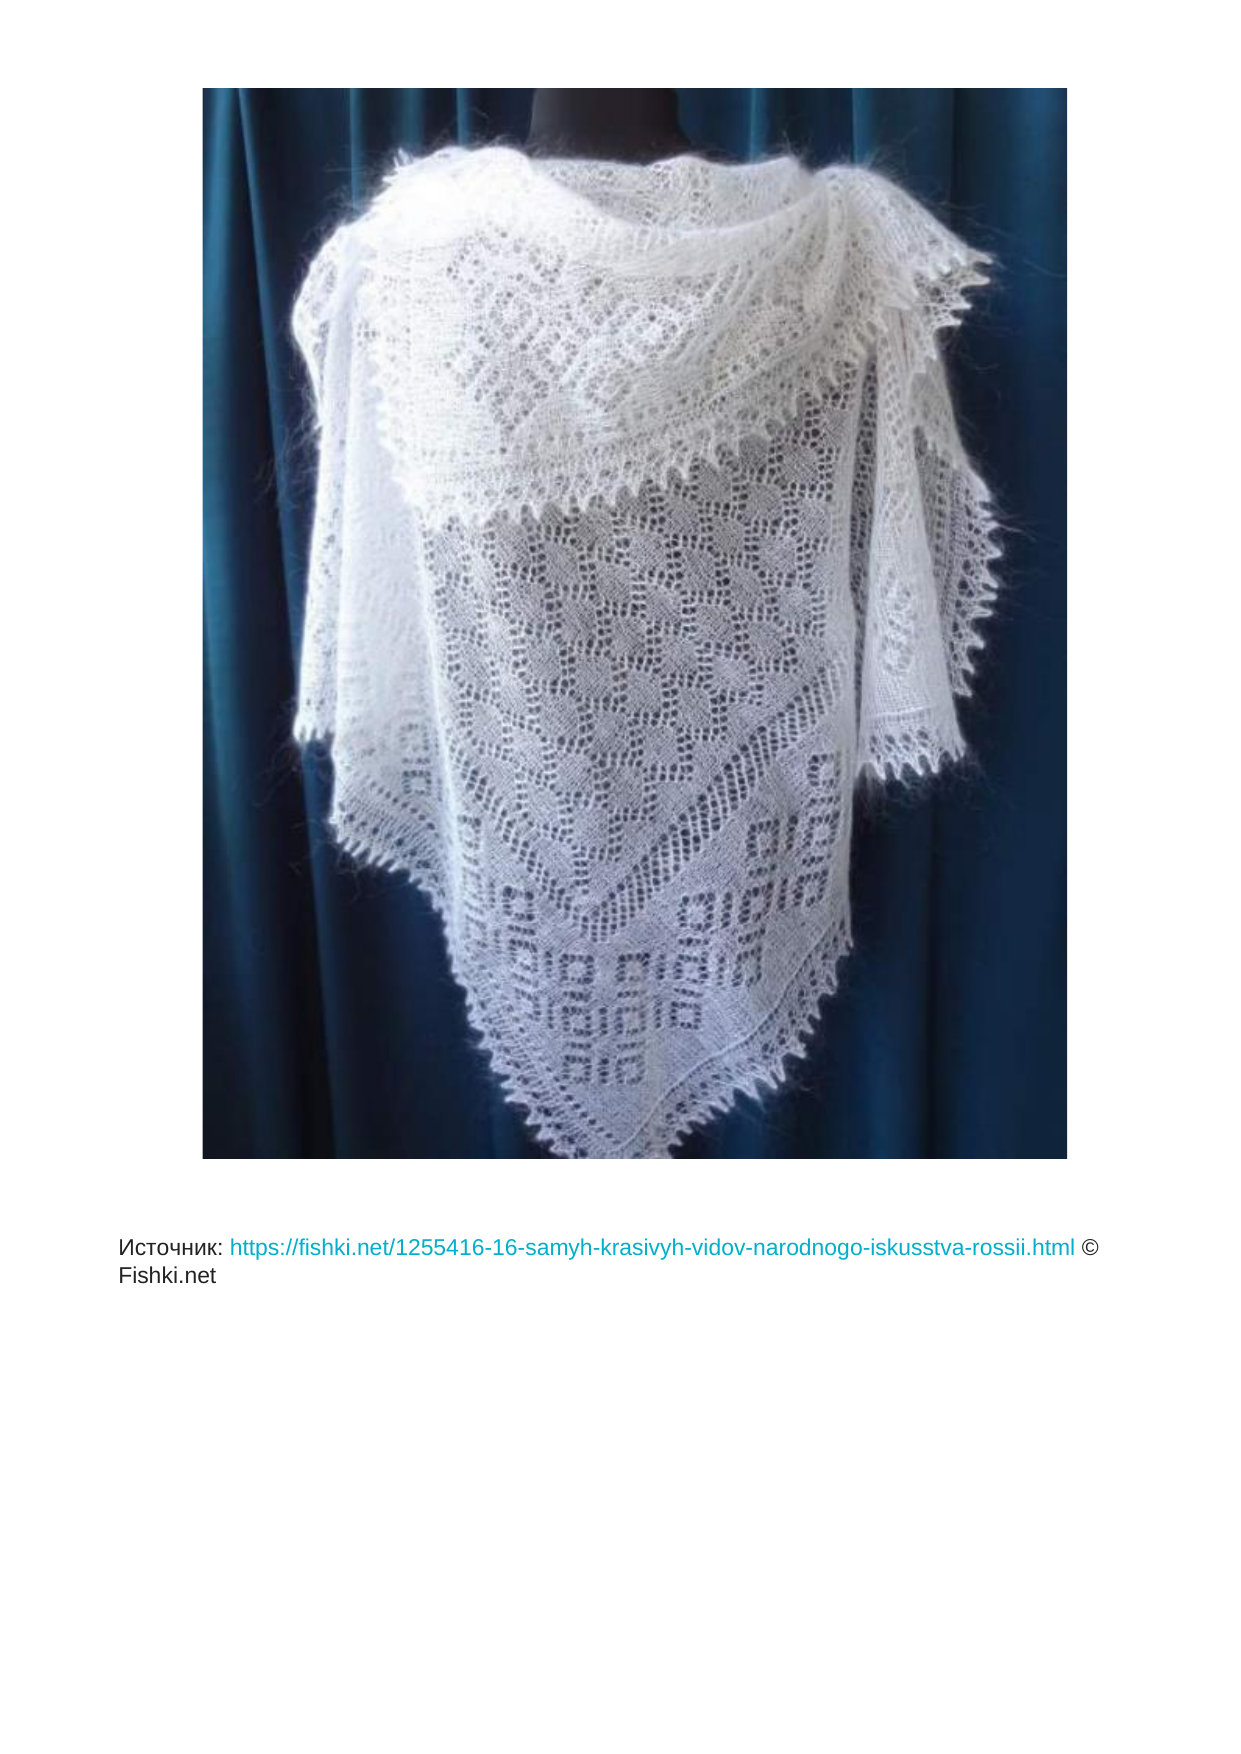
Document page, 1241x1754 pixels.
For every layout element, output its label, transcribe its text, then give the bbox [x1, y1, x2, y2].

picture [202, 88, 1068, 1159]
text Источник: https://fishki.net/1255416-16-samyh-krasivyh-vidov-narodnogo-iskusstva-rossii.html © Fishki.net [118, 1177, 1152, 1289]
